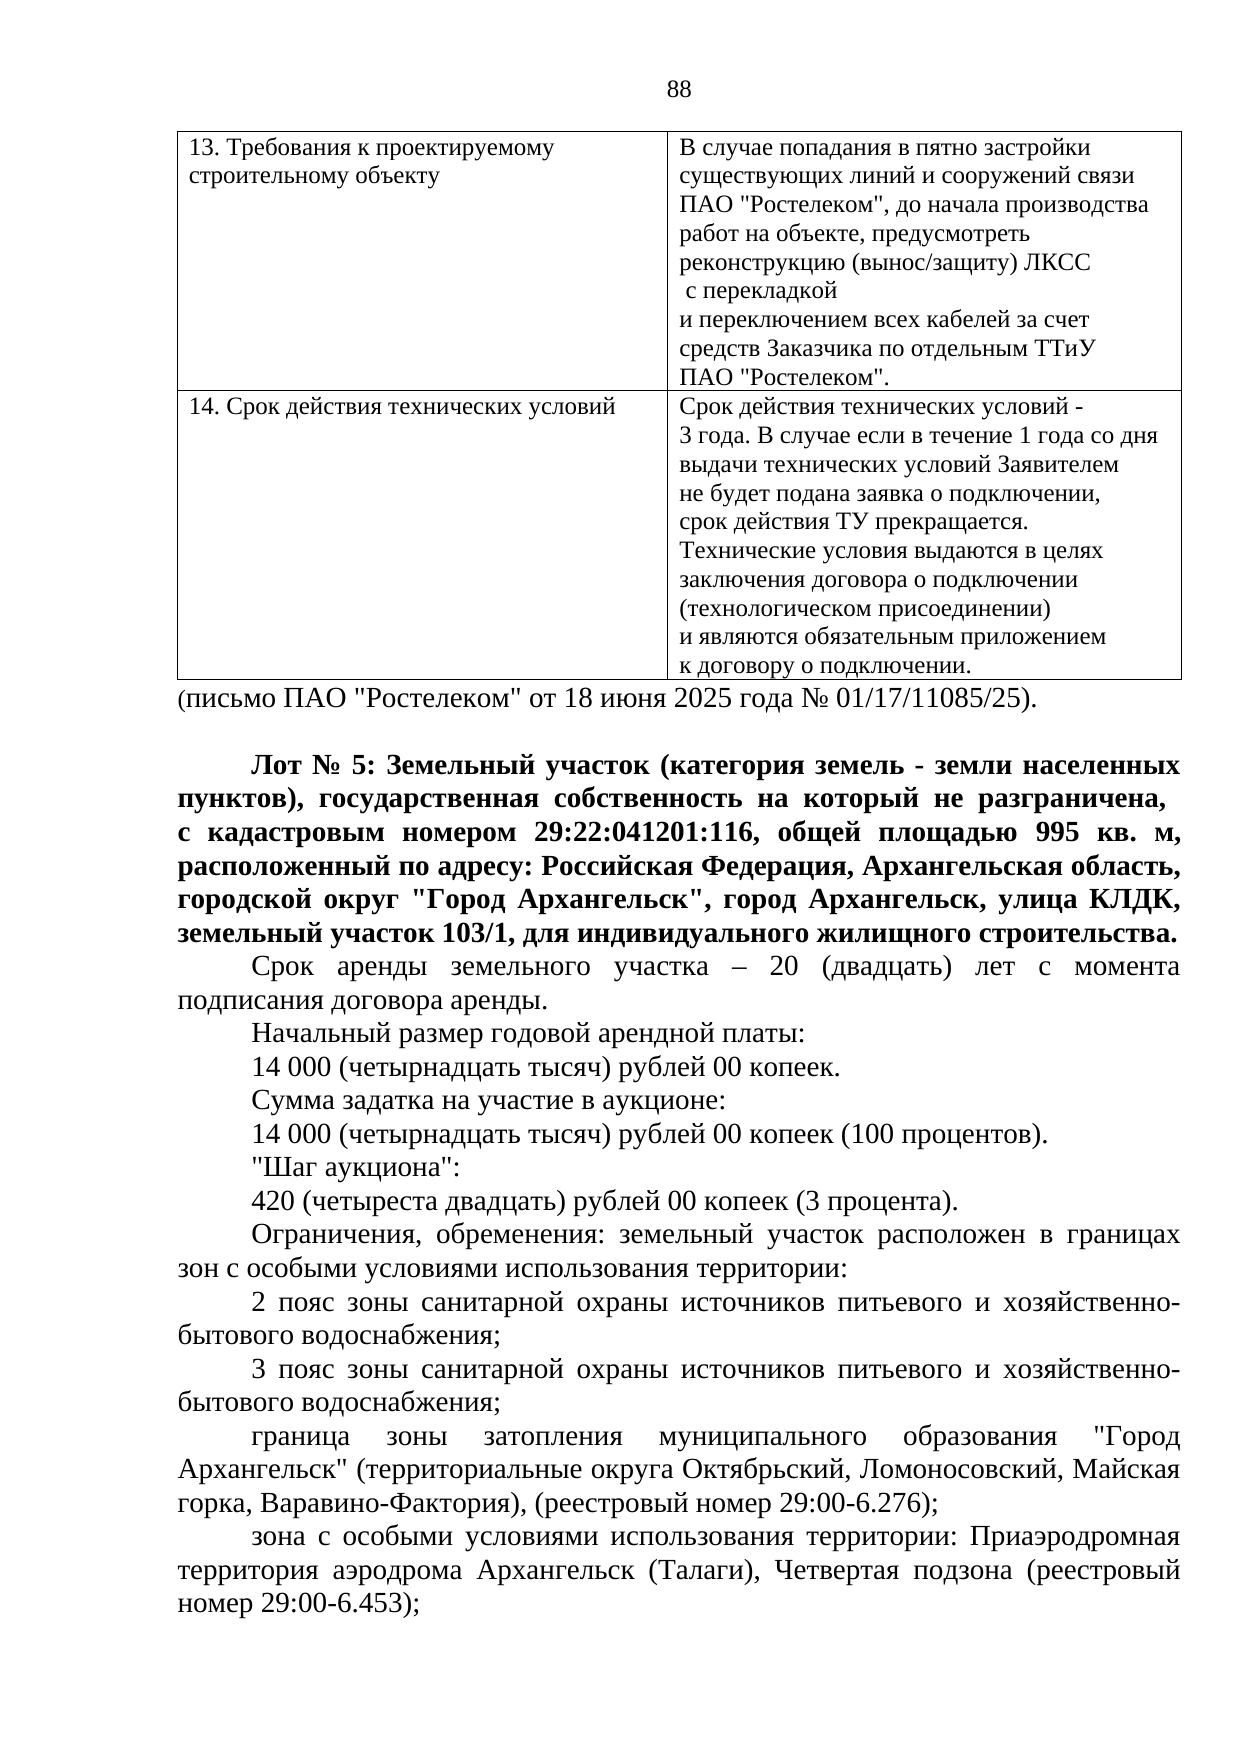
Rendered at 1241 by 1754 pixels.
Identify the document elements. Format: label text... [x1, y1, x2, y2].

table_cell 13. Требования к проектируемому строительному объекту [178, 132, 667, 390]
text 420 (четыреста двадцать) рублей 00 копеек (3 процента). [177, 1183, 1181, 1217]
text Сумма задатка на участие в аукционе: [177, 1082, 1181, 1116]
text Срок аренды земельного участка – 20 (двадцать) лет с момента подписания договора аренды. [177, 948, 1181, 1015]
text (письмо ПАО "Ростелеком" от 18 июня 2025 года № 01/17/11085/25). [177, 680, 1178, 713]
table_cell В случае попадания в пятно застройки существующих линий и сооружений связи ПАО "Ростелеком", до начала производства работ на объекте, предусмотреть реконструкцию (вынос/защиту) ЛКСС с перекладкой и переключением всех кабелей за счет средств Заказчика по отдельным ТТиУ ПАО "Ростелеком". [668, 132, 1181, 390]
text 3 пояс зоны санитарной охраны источников питьевого и хозяйственно-бытового водоснабжения; [177, 1351, 1181, 1418]
table_cell 14. Срок действия технических условий [178, 391, 667, 679]
text 14 000 (четырнадцать тысяч) рублей 00 копеек (100 процентов). [177, 1116, 1181, 1149]
text Начальный размер годовой арендной платы: [177, 1015, 1181, 1049]
text 14 000 (четырнадцать тысяч) рублей 00 копеек. [177, 1049, 1181, 1082]
text зона с особыми условиями использования территории: Приаэродромная территория аэродрома Архангельск (Талаги), Четвертая подзона (реестровый номер 29:00-6.453); [177, 1518, 1181, 1619]
text 2 пояс зоны санитарной охраны источников питьевого и хозяйственно-бытового водоснабжения; [177, 1284, 1181, 1351]
text "Шаг аукциона": [177, 1149, 1181, 1183]
text граница зоны затопления муниципального образования "Город Архангельск" (территориальные округа Октябрьский, Ломоносовский, Майская горка, Варавино-Фактория), (реестровый номер 29:00-6.276); [177, 1418, 1181, 1518]
text Ограничения, обременения: земельный участок расположен в границах зон с особыми условиями использования территории: [177, 1217, 1181, 1284]
table_cell Срок действия технических условий - 3 года. В случае если в течение 1 года со дня выдачи технических условий Заявителем не будет подана заявка о подключении, срок действия ТУ прекращается. Технические условия выдаются в целях заключения договора о подключении (технологическом присоединении) и являются обязательным приложением к договору о подключении. [668, 391, 1181, 679]
text Лот № 5: Земельный участок (категория земель - земли населенных пунктов), государственная собственность на который не разграничена, с кадастровым номером 29:22:041201:116, общей площадью 995 кв. м, расположенный по адресу: Российская Федерация, Архангельская область, городской округ "Город Архангельск", город Архангельск, улица КЛДК, земельный участок 103/1, для индивидуального жилищного строительства. [177, 747, 1181, 948]
